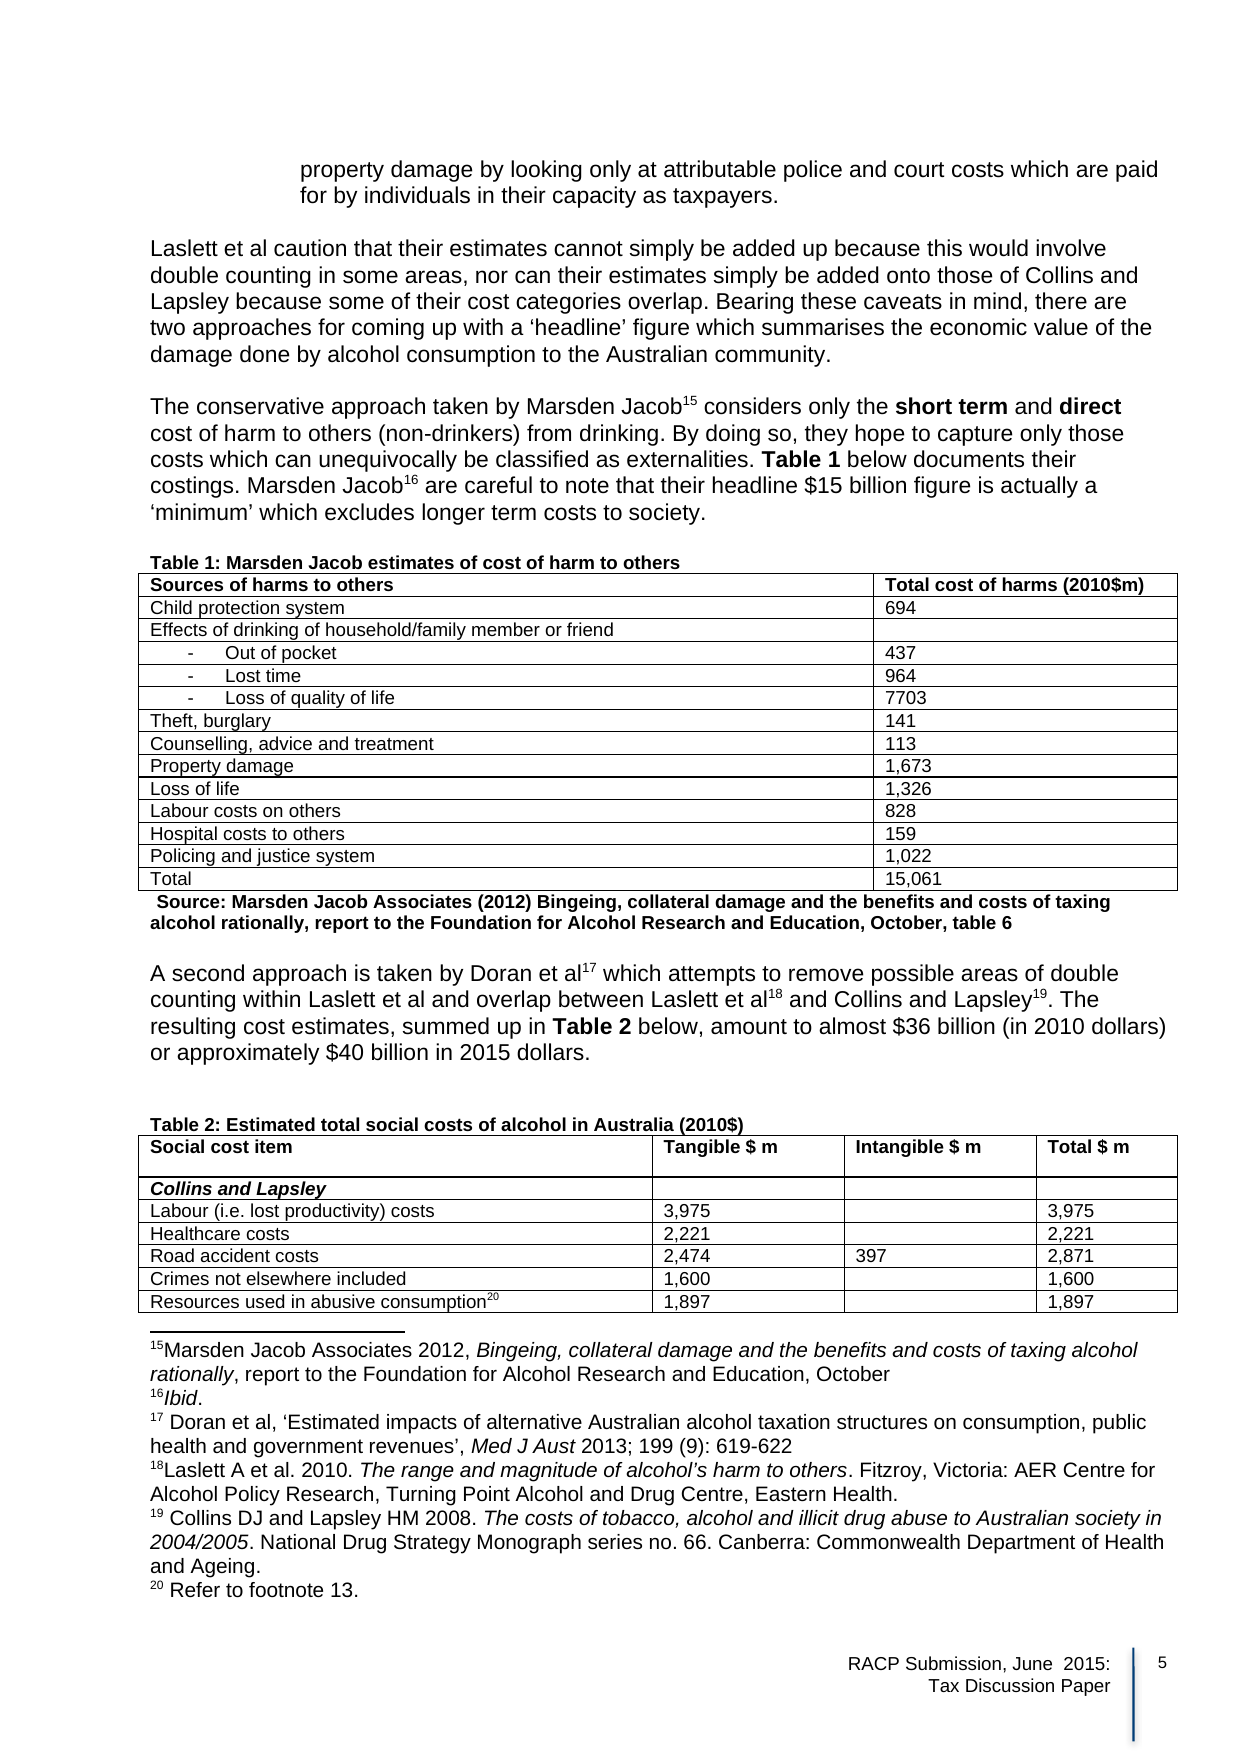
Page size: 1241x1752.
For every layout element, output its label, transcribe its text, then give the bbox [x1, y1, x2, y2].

table_cell 1,022 [874, 845, 1177, 867]
table_cell 3,975 [653, 1200, 844, 1222]
table_header Social cost item [139, 1136, 652, 1176]
table_cell 1,897 [653, 1291, 844, 1312]
table_header Total cost of harms (2010$m) [874, 574, 1177, 596]
table_cell Lost time [139, 665, 873, 686]
table_cell 1,600 [1037, 1268, 1177, 1289]
table_cell [874, 619, 1177, 641]
table_cell Policing and justice system [139, 845, 873, 867]
table_cell [845, 1200, 1036, 1222]
table_cell 964 [874, 665, 1177, 686]
table_cell 2,871 [1037, 1245, 1177, 1267]
table_cell 828 [874, 800, 1177, 822]
table_header Sources of harms to others [139, 574, 873, 596]
table_cell Counselling, advice and treatment [139, 732, 873, 754]
table_cell Road accident costs [139, 1245, 652, 1267]
table_cell [845, 1178, 1036, 1199]
table_cell Theft, burglary [139, 710, 873, 731]
table_cell 1,897 [1037, 1291, 1177, 1312]
table_cell 2,474 [653, 1245, 844, 1267]
table_cell 694 [874, 597, 1177, 618]
table_cell [1037, 1178, 1177, 1199]
text Table 2: Estimated total social costs of alcohol in Australia (2010$) [150, 1113, 1167, 1135]
text Source: Marsden Jacob Associates (2012) Bingeing, collateral damage and the benefits and costs of taxing alcohol rationally, report to the Foundation for Alcohol Research and Education, October, table 6 [150, 891, 1167, 934]
table_cell [653, 1178, 844, 1199]
table_cell 1,673 [874, 755, 1177, 776]
table_cell 437 [874, 642, 1177, 663]
table_cell Total [139, 868, 873, 889]
table_header Intangible $ m [845, 1136, 1036, 1176]
table_cell 7703 [874, 687, 1177, 709]
table_cell [845, 1291, 1036, 1312]
table_cell Crimes not elsewhere included [139, 1268, 652, 1289]
table_cell [845, 1268, 1036, 1289]
table_cell Effects of drinking of household/family member or friend [139, 619, 873, 641]
table_cell Loss of life [139, 778, 873, 799]
text The conservative approach taken by Marsden Jacob considers only the short term and direct cost of harm to others (non-drinkers) from drinking. By doing so, they hope to capture only those costs which can unequivocally be classified as externalities. Table 1 below documents their costings. Marsden Jacob are careful to note that their headline $15 billion figure is actually a ‘minimum’ which excludes longer term costs to society. [150, 393, 1167, 525]
table_cell 1,326 [874, 778, 1177, 799]
table_cell Labour costs on others [139, 800, 873, 822]
text A second approach is taken by Doran et al which attempts to remove possible areas of double counting within Laslett et al and overlap between Laslett et al and Collins and Lapsley. The resulting cost estimates, summed up in Table 2 below, amount to almost $36 billion (in 2010 dollars) or approximately $40 billion in 2015 dollars. [150, 960, 1167, 1065]
table_cell 113 [874, 732, 1177, 754]
table_cell 3,975 [1037, 1200, 1177, 1222]
table_header Total $ m [1037, 1136, 1177, 1176]
table_cell Hospital costs to others [139, 823, 873, 844]
table_cell Labour (i.e. lost productivity) costs [139, 1200, 652, 1222]
table_cell 141 [874, 710, 1177, 731]
text Table 1: Marsden Jacob estimates of cost of harm to others [150, 551, 1167, 573]
table_cell 2,221 [653, 1223, 844, 1244]
table_cell Child protection system [139, 597, 873, 618]
table_cell 15,061 [874, 868, 1177, 889]
table_cell Out of pocket [139, 642, 873, 663]
table_cell 397 [845, 1245, 1036, 1267]
table_cell [845, 1223, 1036, 1244]
table_cell 159 [874, 823, 1177, 844]
text Laslett et al caution that their estimates cannot simply be added up because this would involve double counting in some areas, nor can their estimates simply be added onto those of Collins and Lapsley because some of their cost categories overlap. Bearing these caveats in mind, there are two approaches for coming up with a ‘headline’ figure which summarises the economic value of the damage done by alcohol consumption to the Australian community. [150, 235, 1167, 367]
table_cell Healthcare costs [139, 1223, 652, 1244]
table_header Tangible $ m [653, 1136, 844, 1176]
list Laslett et al have cost estimates for out of pocket expenses due to crime and property damage caused by the drinking of others. By contrast Collins and Lapsley, consistent with their societal focus, capture the effects of alcohol induced crime and property damage by looking only at attributable police and court costs which are paid for by individuals in their capacity as taxpayers. [262, 156, 1167, 209]
table_cell Loss of quality of life [139, 687, 873, 709]
table_cell Collins and Lapsley [139, 1178, 652, 1199]
table_cell 1,600 [653, 1268, 844, 1289]
table_cell 2,221 [1037, 1223, 1177, 1244]
table_cell Property damage [139, 755, 873, 776]
table_cell Resources used in abusive consumption [139, 1291, 652, 1312]
